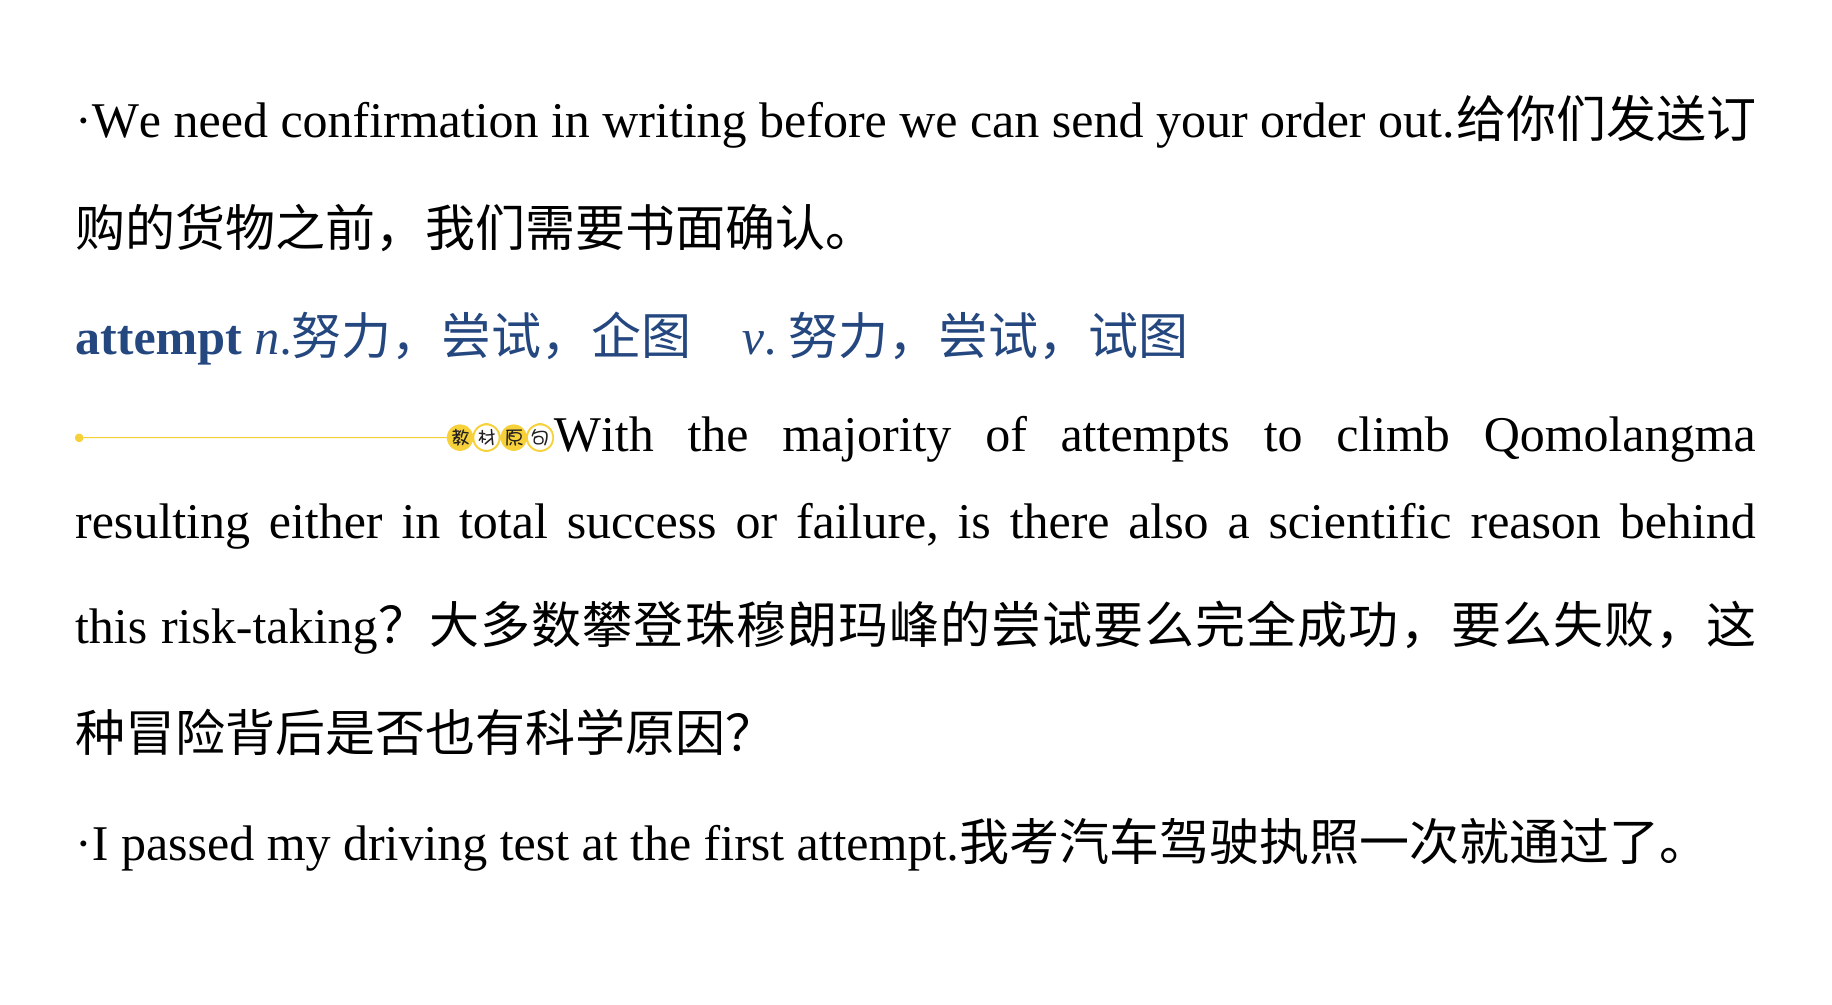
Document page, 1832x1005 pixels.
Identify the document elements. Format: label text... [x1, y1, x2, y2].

text attempt n.努力，尝试，企图 v. 努力，尝试，试图 [75, 297, 1756, 369]
text ·We need confirmation in writing before we can send your order out.给你们发送订购的货物之前，我们需要书面确认。 [75, 79, 1756, 261]
picture [75, 423, 554, 452]
text ·I passed my driving test at the first attempt.我考汽车驾驶执照一次就通过了。 [75, 802, 1756, 874]
text With the majority of attempts to climb Qomolangma resulting either in total success or failure, is there also a scientific reason behind this risk-taking？大多数攀登珠穆朗玛峰的尝试要么完全成功，要么失败，这种冒险背后是否也有科学原因？ [75, 405, 1756, 766]
